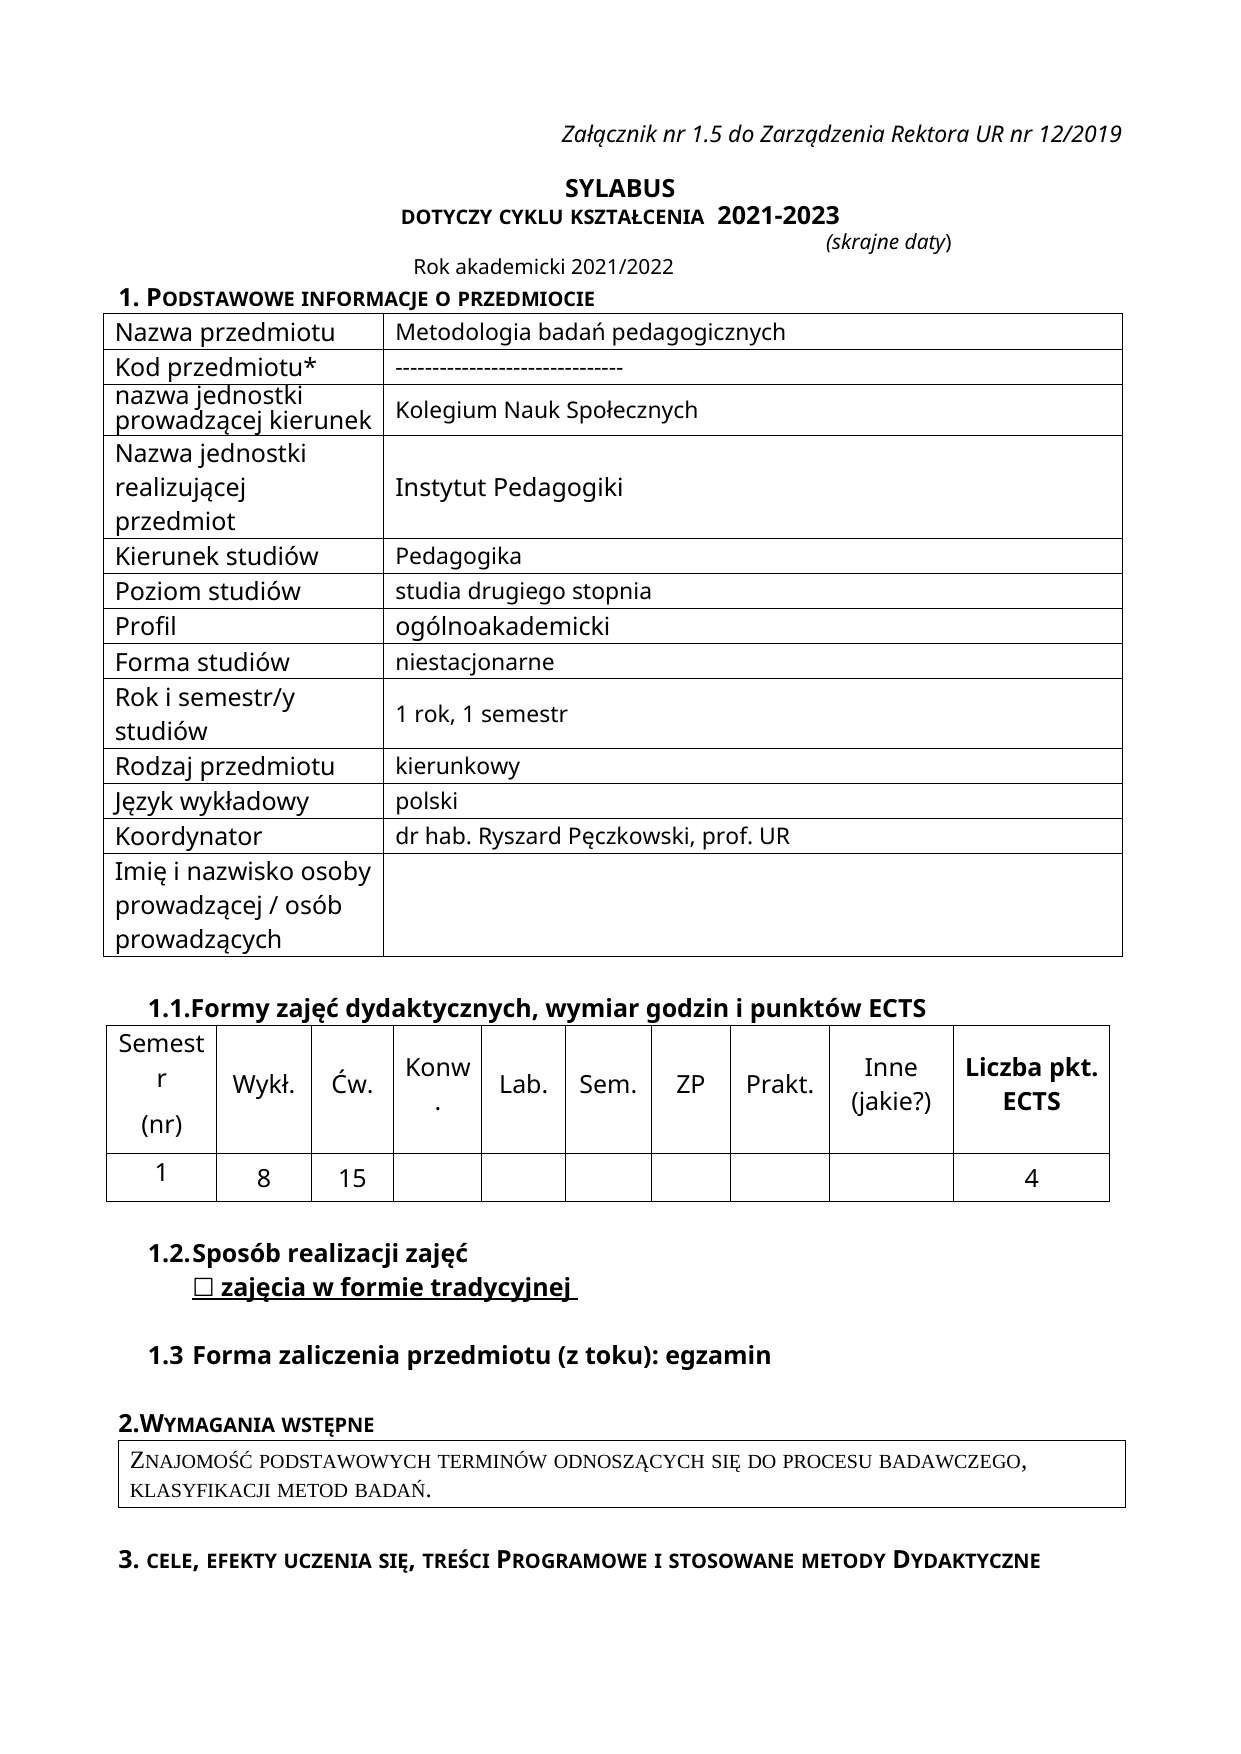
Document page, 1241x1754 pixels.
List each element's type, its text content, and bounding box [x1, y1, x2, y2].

table_cell Instytut Pedagogiki [384, 436, 1122, 538]
table_cell 8 [217, 1154, 311, 1201]
text 1. Podstawowe informacje o przedmiocie [118, 279, 1122, 313]
text (skrajne daty) [118, 229, 1122, 254]
table_cell Kolegium Nauk Społecznych [384, 385, 1122, 434]
table_header Inne (jakie?) [830, 1026, 953, 1153]
text 2.Wymagania wstępne [118, 1406, 1122, 1440]
table_cell [652, 1154, 730, 1201]
table_cell polski [384, 784, 1122, 818]
text Załącznik nr 1.5 do Zarządzenia Rektora UR nr 12/2019 [118, 118, 1122, 149]
text 1.3 Forma zaliczenia przedmiotu (z toku): egzamin [148, 1338, 1122, 1372]
table_header Wykł. [217, 1026, 311, 1153]
table_cell Kierunek studiów [104, 539, 383, 573]
table_cell Imię i nazwisko osoby prowadzącej / osób prowadzących [104, 854, 383, 956]
table_header Nazwa przedmiotu [104, 314, 383, 348]
table_cell Profil [104, 609, 383, 643]
table_cell [566, 1154, 651, 1201]
table_cell [384, 854, 1122, 956]
text 3. cele, efekty uczenia się, treści Programowe i stosowane metody Dydaktyczne [118, 1542, 1122, 1576]
table_cell Koordynator [104, 819, 383, 853]
table_cell Język wykładowy [104, 784, 383, 818]
table_cell Forma studiów [104, 644, 383, 678]
table_cell [830, 1154, 953, 1201]
table_cell [394, 1154, 481, 1201]
table_header Liczba pkt. ECTS [954, 1026, 1109, 1153]
table_cell 1 [107, 1154, 216, 1201]
table_header Sem. [566, 1026, 651, 1153]
table_cell niestacjonarne [384, 644, 1122, 678]
table_cell ogólnoakademicki [384, 609, 1122, 643]
table_cell 15 [312, 1154, 393, 1201]
table_cell kierunkowy [384, 749, 1122, 782]
text Rok akademicki 2021/2022 [118, 254, 1122, 279]
table_header Semestr (nr) [107, 1026, 216, 1153]
table_header Konw. [394, 1026, 481, 1153]
table_cell [731, 1154, 829, 1201]
table_cell nazwa jednostki prowadzącej kierunek [104, 385, 383, 434]
table_header Znajomość podstawowych terminów odnoszących się do procesu badawczego, klasyfikacji metod badań. [119, 1441, 1125, 1507]
table_cell 4 [954, 1154, 1109, 1201]
text 1.2. Sposób realizacji zajęć [148, 1236, 1122, 1270]
table_header Ćw. [312, 1026, 393, 1153]
table_cell dr hab. Ryszard Pęczkowski, prof. UR [384, 819, 1122, 853]
text ☐ zajęcia w formie tradycyjnej [192, 1270, 1122, 1304]
table_cell ------------------------------- [384, 350, 1122, 383]
table_header ZP [652, 1026, 730, 1153]
text 1.1.Formy zajęć dydaktycznych, wymiar godzin i punktów ECTS [148, 991, 1122, 1025]
table_header Metodologia badań pedagogicznych [384, 314, 1122, 348]
table_cell Kod przedmiotu* [104, 350, 383, 383]
table_cell studia drugiego stopnia [384, 574, 1122, 608]
table_cell Poziom studiów [104, 574, 383, 608]
table_cell Rodzaj przedmiotu [104, 749, 383, 782]
text SYLABUS [118, 170, 1122, 204]
table_header Lab. [482, 1026, 565, 1153]
table_cell Nazwa jednostki realizującej przedmiot [104, 436, 383, 538]
table_cell [482, 1154, 565, 1201]
text dotyczy cyklu kształcenia 2021-2023 [118, 204, 1122, 229]
table_cell Pedagogika [384, 539, 1122, 573]
table_cell Rok i semestr/y studiów [104, 679, 383, 747]
table_cell 1 rok, 1 semestr [384, 679, 1122, 747]
table_header Prakt. [731, 1026, 829, 1153]
